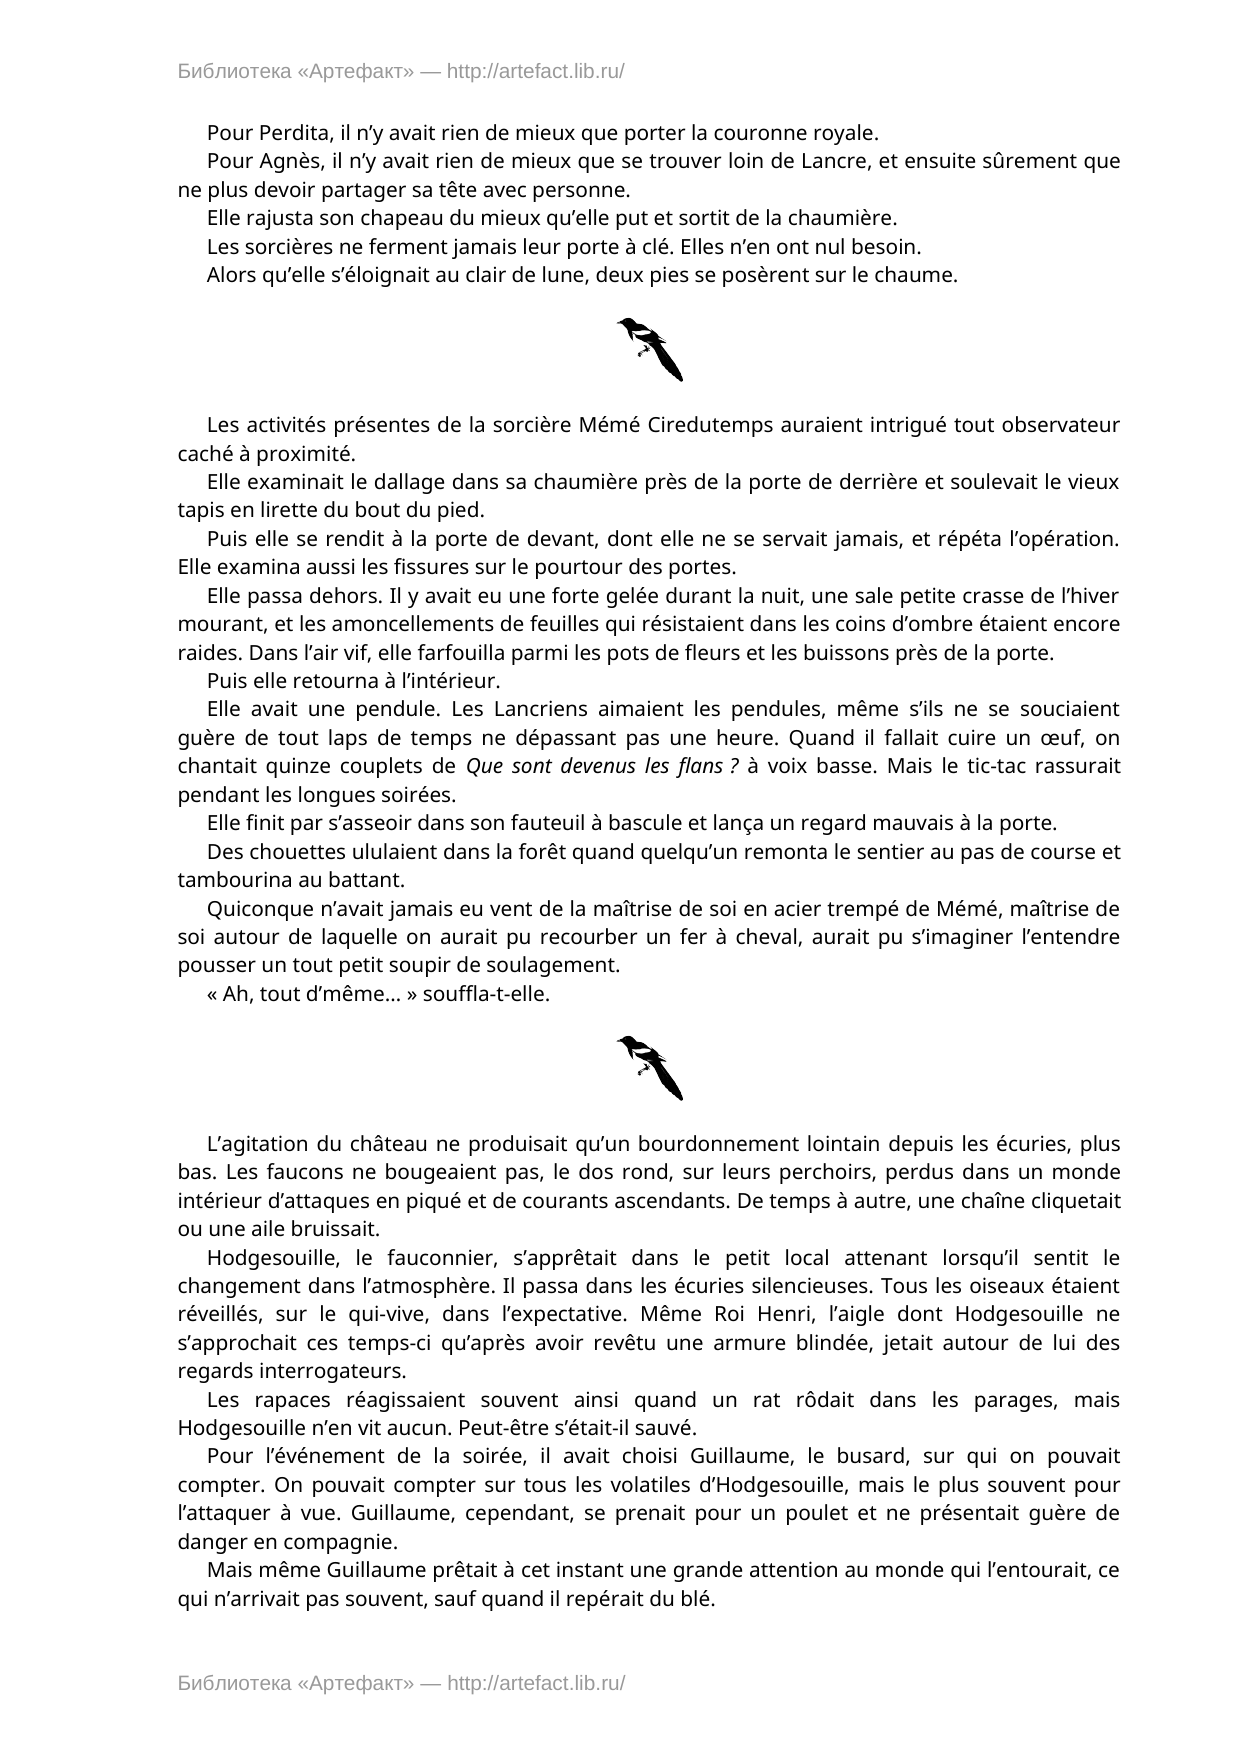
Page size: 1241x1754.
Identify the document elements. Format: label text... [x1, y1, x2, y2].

text Quiconque n’avait jamais eu vent de la maîtrise de soi en acier trempé de Mémé, maîtrise de soi autour de laquelle on aurait pu recourber un fer à cheval, aurait pu s’imaginer l’entendre pousser un tout petit soupir de soulagement. [177, 894, 1122, 979]
picture [616, 1035, 683, 1101]
text Pour Agnès, il n’y avait rien de mieux que se trouver loin de Lancre, et ensuite sûrement que ne plus devoir partager sa tête avec personne. [177, 147, 1122, 203]
picture [616, 317, 683, 382]
text Hodgesouille, le fauconnier, s’apprêtait dans le petit local attenant lorsqu’il sentit le changement dans l’atmosphère. Il passa dans les écuries silencieuses. Tous les oiseaux étaient réveillés, sur le qui-vive, dans l’expectative. Même Roi Henri, l’aigle dont Hodgesouille ne s’approchait ces temps-ci qu’après avoir revêtu une armure blindée, jetait autour de lui des regards interrogateurs. [177, 1243, 1122, 1385]
text Puis elle se rendit à la porte de devant, dont elle ne se servait jamais, et répéta l’opération. Elle examina aussi les fissures sur le pourtour des portes. [177, 524, 1122, 581]
text Mais même Guillaume prêtait à cet instant une grande attention au monde qui l’entourait, ce qui n’arrivait pas souvent, sauf quand il repérait du blé. [177, 1555, 1122, 1612]
text Alors qu’elle s’éloignait au clair de lune, deux pies se posèrent sur le chaume. [177, 260, 1122, 289]
text L’agitation du château ne produisait qu’un bourdonnement lointain depuis les écuries, plus bas. Les faucons ne bougeaient pas, le dos rond, sur leurs perchoirs, perdus dans un monde intérieur d’attaques en piqué et de courants ascendants. De temps à autre, une chaîne cliquetait ou une aile bruissait. [177, 1129, 1122, 1243]
text Elle examinait le dallage dans sa chaumière près de la porte de derrière et soulevait le vieux tapis en lirette du bout du pied. [177, 467, 1122, 524]
text « Ah, tout d’même… » souffla-t-elle. [177, 979, 1122, 1007]
text Les rapaces réagissaient souvent ainsi quand un rat rôdait dans les parages, mais Hodgesouille n’en vit aucun. Peut-être s’était-il sauvé. [177, 1385, 1122, 1442]
text Des chouettes ululaient dans la forêt quand quelqu’un remonta le sentier au pas de course et tambourina au battant. [177, 837, 1122, 894]
text Les activités présentes de la sorcière Mémé Ciredutemps auraient intrigué tout observateur caché à proximité. [177, 410, 1122, 467]
text Elle rajusta son chapeau du mieux qu’elle put et sortit de la chaumière. [177, 203, 1122, 232]
text Elle avait une pendule. Les Lancriens aimaient les pendules, même s’ils ne se souciaient guère de tout laps de temps ne dépassant pas une heure. Quand il fallait cuire un œuf, on chantait quinze couplets de Que sont devenus les flans ? à voix basse. Mais le tic-tac rassurait pendant les longues soirées. [177, 694, 1122, 808]
text Puis elle retourna à l’intérieur. [177, 666, 1122, 694]
text Les sorcières ne ferment jamais leur porte à clé. Elles n’en ont nul besoin. [177, 232, 1122, 260]
text Pour l’événement de la soirée, il avait choisi Guillaume, le busard, sur qui on pouvait compter. On pouvait compter sur tous les volatiles d’Hodgesouille, mais le plus souvent pour l’attaquer à vue. Guillaume, cependant, se prenait pour un poulet et ne présentait guère de danger en compagnie. [177, 1442, 1122, 1555]
text Pour Perdita, il n’y avait rien de mieux que porter la couronne royale. [177, 118, 1122, 147]
text Elle passa dehors. Il y avait eu une forte gelée durant la nuit, une sale petite crasse de l’hiver mourant, et les amoncellements de feuilles qui résistaient dans les coins d’ombre étaient encore raides. Dans l’air vif, elle farfouilla parmi les pots de fleurs et les buissons près de la porte. [177, 581, 1122, 666]
text Elle finit par s’asseoir dans son fauteuil à bascule et lança un regard mauvais à la porte. [177, 808, 1122, 837]
